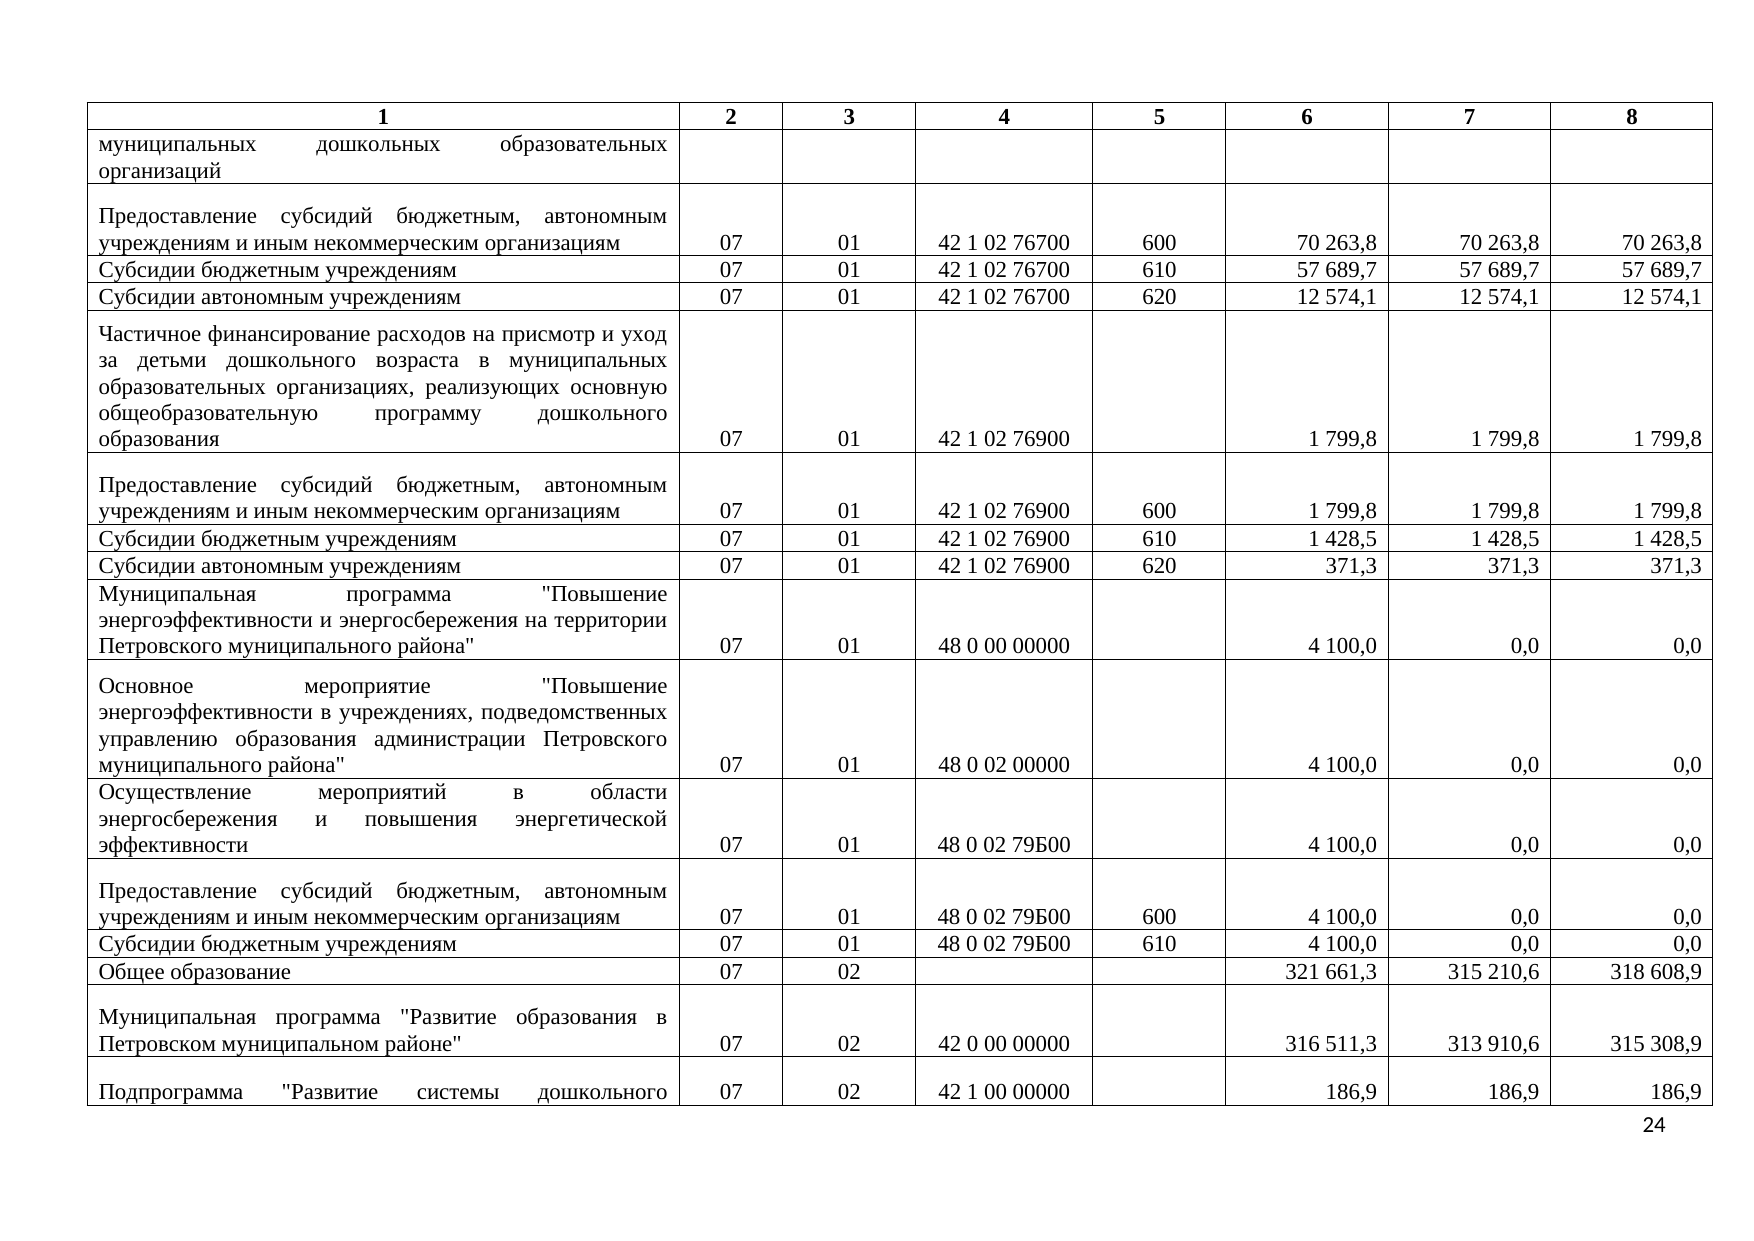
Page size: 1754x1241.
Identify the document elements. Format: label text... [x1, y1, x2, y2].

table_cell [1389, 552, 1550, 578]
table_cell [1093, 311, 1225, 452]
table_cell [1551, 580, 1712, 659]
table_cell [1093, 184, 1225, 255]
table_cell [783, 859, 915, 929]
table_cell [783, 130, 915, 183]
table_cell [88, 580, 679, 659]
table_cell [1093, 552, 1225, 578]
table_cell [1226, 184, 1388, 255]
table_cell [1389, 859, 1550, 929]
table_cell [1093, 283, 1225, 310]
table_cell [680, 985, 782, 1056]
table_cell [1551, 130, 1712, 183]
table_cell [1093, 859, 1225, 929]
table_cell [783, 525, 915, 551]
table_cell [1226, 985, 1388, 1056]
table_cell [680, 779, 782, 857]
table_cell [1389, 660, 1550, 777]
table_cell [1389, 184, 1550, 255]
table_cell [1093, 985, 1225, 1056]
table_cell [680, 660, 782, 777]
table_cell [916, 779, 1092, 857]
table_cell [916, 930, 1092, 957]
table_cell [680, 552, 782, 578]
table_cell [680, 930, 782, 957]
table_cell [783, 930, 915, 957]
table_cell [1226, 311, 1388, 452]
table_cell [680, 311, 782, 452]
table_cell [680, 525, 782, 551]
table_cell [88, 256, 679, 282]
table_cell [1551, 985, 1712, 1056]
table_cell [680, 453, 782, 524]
table_header 1 [88, 103, 679, 129]
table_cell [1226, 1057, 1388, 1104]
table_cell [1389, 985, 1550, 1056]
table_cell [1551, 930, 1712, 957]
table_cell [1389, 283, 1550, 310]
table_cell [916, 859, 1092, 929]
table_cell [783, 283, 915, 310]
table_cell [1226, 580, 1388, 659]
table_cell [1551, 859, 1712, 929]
table_header 8 [1551, 103, 1712, 129]
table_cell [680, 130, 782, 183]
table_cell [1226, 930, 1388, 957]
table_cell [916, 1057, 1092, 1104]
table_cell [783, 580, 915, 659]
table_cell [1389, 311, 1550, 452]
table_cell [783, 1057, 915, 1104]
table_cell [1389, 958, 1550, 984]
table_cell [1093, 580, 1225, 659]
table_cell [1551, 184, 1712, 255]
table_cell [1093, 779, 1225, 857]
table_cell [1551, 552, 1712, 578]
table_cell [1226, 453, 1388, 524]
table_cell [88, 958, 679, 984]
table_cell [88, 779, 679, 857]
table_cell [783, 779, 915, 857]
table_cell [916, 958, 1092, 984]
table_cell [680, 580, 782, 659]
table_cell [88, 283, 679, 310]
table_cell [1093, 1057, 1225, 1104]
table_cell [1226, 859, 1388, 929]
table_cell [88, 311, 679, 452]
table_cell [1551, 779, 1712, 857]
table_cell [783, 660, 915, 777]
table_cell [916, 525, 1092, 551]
table_header 3 [783, 103, 915, 129]
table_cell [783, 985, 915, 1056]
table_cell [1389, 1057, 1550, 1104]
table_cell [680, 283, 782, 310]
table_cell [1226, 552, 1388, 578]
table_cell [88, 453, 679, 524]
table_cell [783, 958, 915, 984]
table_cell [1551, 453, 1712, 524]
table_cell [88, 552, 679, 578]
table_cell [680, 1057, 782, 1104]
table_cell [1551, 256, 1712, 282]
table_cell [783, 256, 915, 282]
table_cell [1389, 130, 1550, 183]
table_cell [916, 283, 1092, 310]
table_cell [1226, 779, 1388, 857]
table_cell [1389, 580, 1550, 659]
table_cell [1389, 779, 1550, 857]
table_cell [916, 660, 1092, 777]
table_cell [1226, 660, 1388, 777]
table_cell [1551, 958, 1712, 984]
table_header 2 [680, 103, 782, 129]
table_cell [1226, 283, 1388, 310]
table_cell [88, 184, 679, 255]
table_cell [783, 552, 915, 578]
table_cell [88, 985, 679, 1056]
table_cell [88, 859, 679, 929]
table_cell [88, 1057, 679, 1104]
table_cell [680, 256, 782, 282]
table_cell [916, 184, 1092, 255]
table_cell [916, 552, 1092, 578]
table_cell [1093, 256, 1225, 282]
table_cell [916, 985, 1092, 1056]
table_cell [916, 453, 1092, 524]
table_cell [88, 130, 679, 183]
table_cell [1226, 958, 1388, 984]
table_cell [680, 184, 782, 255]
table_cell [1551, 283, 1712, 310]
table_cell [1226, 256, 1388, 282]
table_header 5 [1093, 103, 1225, 129]
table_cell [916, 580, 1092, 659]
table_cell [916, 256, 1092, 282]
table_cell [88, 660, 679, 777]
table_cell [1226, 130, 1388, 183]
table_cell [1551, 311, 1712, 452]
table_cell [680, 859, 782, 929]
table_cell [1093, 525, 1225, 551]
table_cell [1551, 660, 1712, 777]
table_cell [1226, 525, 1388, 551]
table_header 7 [1389, 103, 1550, 129]
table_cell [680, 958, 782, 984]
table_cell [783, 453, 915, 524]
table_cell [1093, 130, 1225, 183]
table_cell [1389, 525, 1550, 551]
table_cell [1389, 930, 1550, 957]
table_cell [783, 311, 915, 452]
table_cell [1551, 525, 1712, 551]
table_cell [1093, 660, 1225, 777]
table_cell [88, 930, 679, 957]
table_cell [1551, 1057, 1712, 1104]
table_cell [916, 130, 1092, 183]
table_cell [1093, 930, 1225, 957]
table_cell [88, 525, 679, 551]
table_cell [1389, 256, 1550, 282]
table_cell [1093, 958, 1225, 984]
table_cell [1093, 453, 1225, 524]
table_header 6 [1226, 103, 1388, 129]
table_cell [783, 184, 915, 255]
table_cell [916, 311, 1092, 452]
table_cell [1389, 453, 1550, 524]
table_header 4 [916, 103, 1092, 129]
